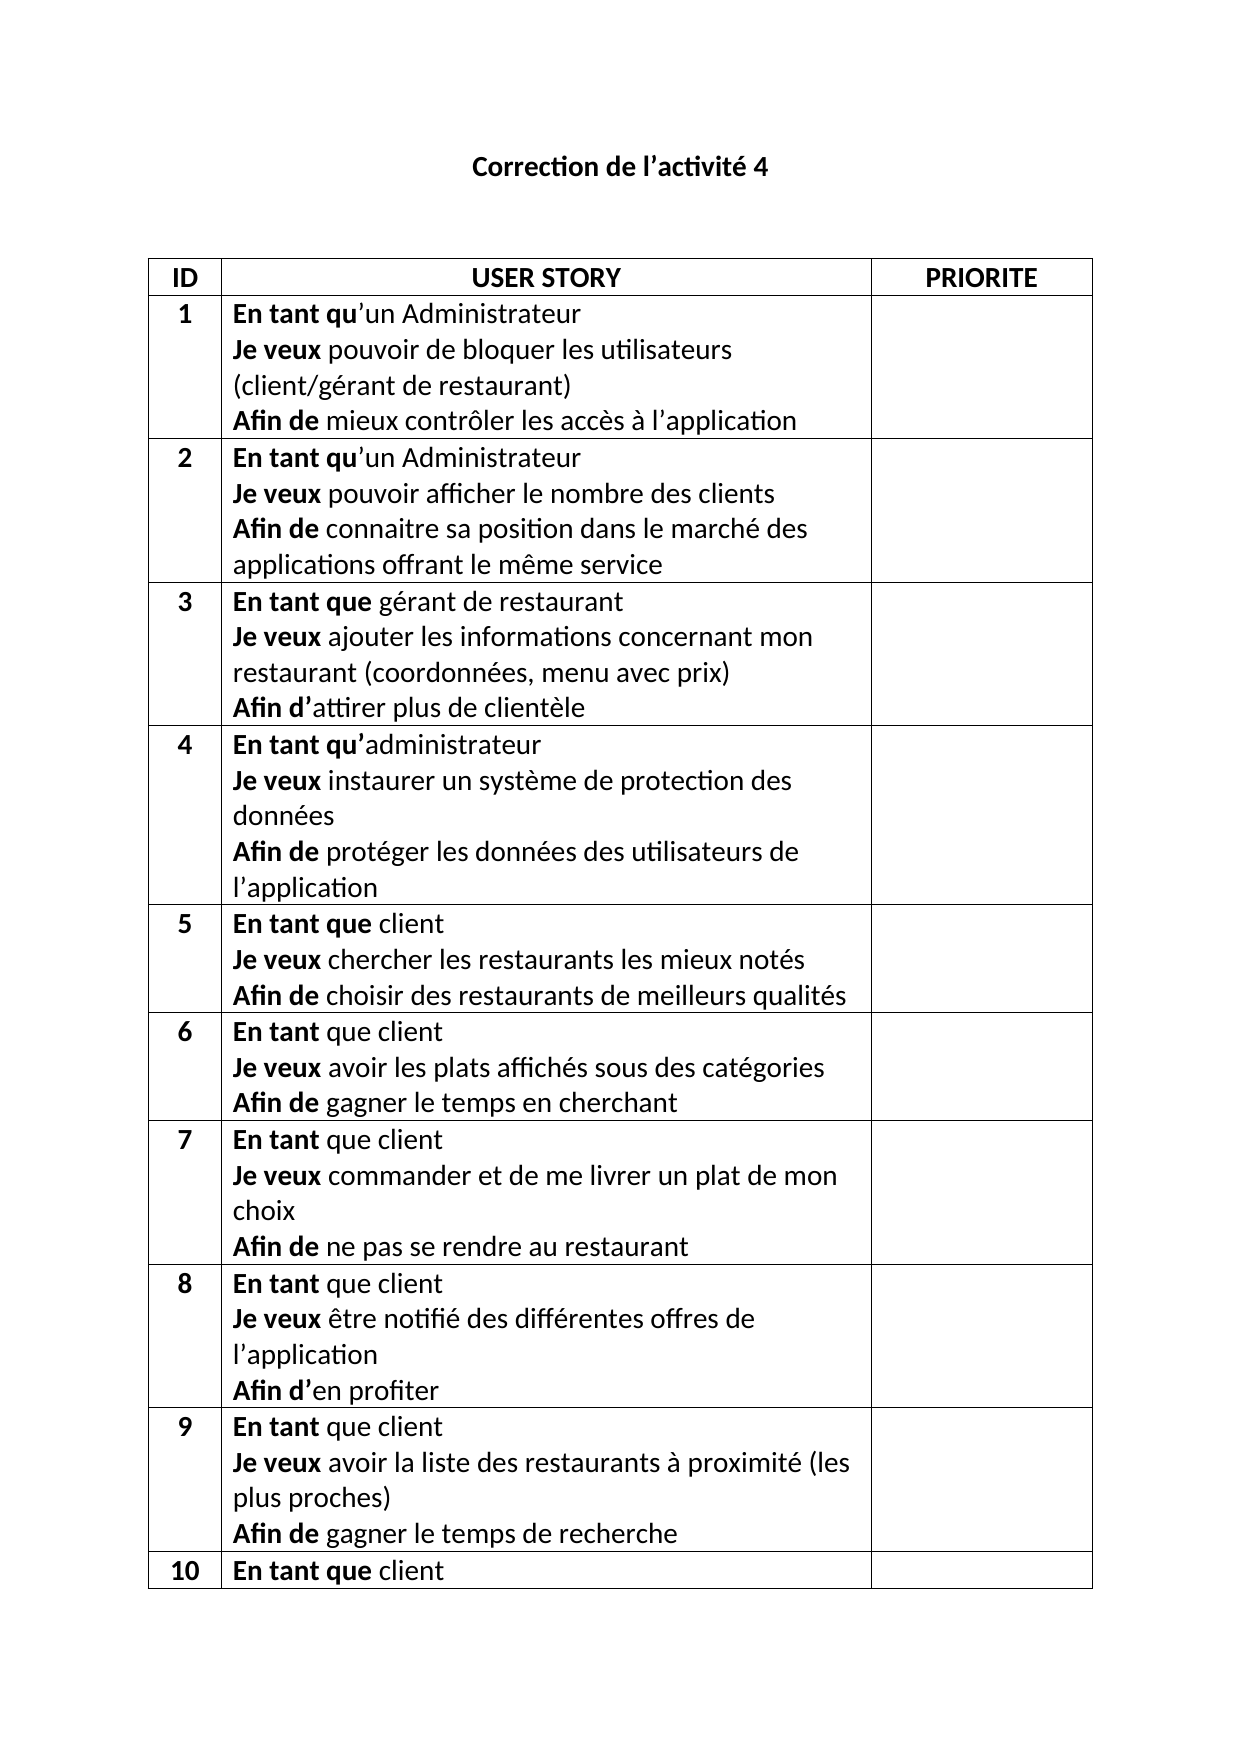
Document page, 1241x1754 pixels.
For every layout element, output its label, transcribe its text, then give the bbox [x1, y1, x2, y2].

table_cell 5 [149, 905, 221, 1012]
table_cell [872, 1552, 1092, 1587]
table_header ID [149, 259, 221, 294]
table_cell 10 [149, 1552, 221, 1587]
table_cell [872, 1265, 1092, 1407]
table_cell 3 [149, 583, 221, 725]
table_cell [872, 583, 1092, 725]
table_cell 8 [149, 1265, 221, 1407]
table_cell [872, 1408, 1092, 1551]
table_cell [872, 296, 1092, 438]
table_cell 2 [149, 439, 221, 582]
table_cell En tant qu’un Administrateur Je veux pouvoir afficher le nombre des clients Afin de connaitre sa position dans le marché des applications offrant le même service [222, 439, 871, 582]
table_cell En tant que gérant de restaurant Je veux ajouter les informations concernant mon restaurant (coordonnées, menu avec prix) Afin d’attirer plus de clientèle [222, 583, 871, 725]
table_cell [872, 1013, 1092, 1120]
table_header PRIORITE [872, 259, 1092, 294]
table_cell [872, 1121, 1092, 1264]
table_cell 1 [149, 296, 221, 438]
table_cell En tant que client Je veux être notifié des différentes offres de l’application Afin d’en profiter [222, 1265, 871, 1407]
table_cell 4 [149, 726, 221, 904]
table_cell 7 [149, 1121, 221, 1264]
table_cell En tant que client Je veux avoir les plats affichés sous des catégories Afin de gagner le temps en cherchant [222, 1013, 871, 1120]
table_cell En tant que client Je veux commander et de me livrer un plat de mon choix Afin de ne pas se rendre au restaurant [222, 1121, 871, 1264]
table_cell En tant que client Je veux avoir la liste des restaurants à proximité (les plus proches) Afin de gagner le temps de recherche [222, 1408, 871, 1551]
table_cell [222, 1552, 871, 1587]
table_cell En tant que client Je veux chercher les restaurants les mieux notés Afin de choisir des restaurants de meilleurs qualités [222, 905, 871, 1012]
table_cell En tant qu’un Administrateur Je veux pouvoir de bloquer les utilisateurs (client/gérant de restaurant) Afin de mieux contrôler les accès à l’application [222, 296, 871, 438]
table_cell 6 [149, 1013, 221, 1120]
table_cell 9 [149, 1408, 221, 1551]
table_header USER STORY [222, 259, 871, 294]
text Correction de l’activité 4 [148, 148, 1093, 183]
table_cell [872, 439, 1092, 582]
table_cell [872, 905, 1092, 1012]
table_cell [872, 726, 1092, 904]
table_cell En tant qu’administrateur Je veux instaurer un système de protection des données Afin de protéger les données des utilisateurs de l’application [222, 726, 871, 904]
